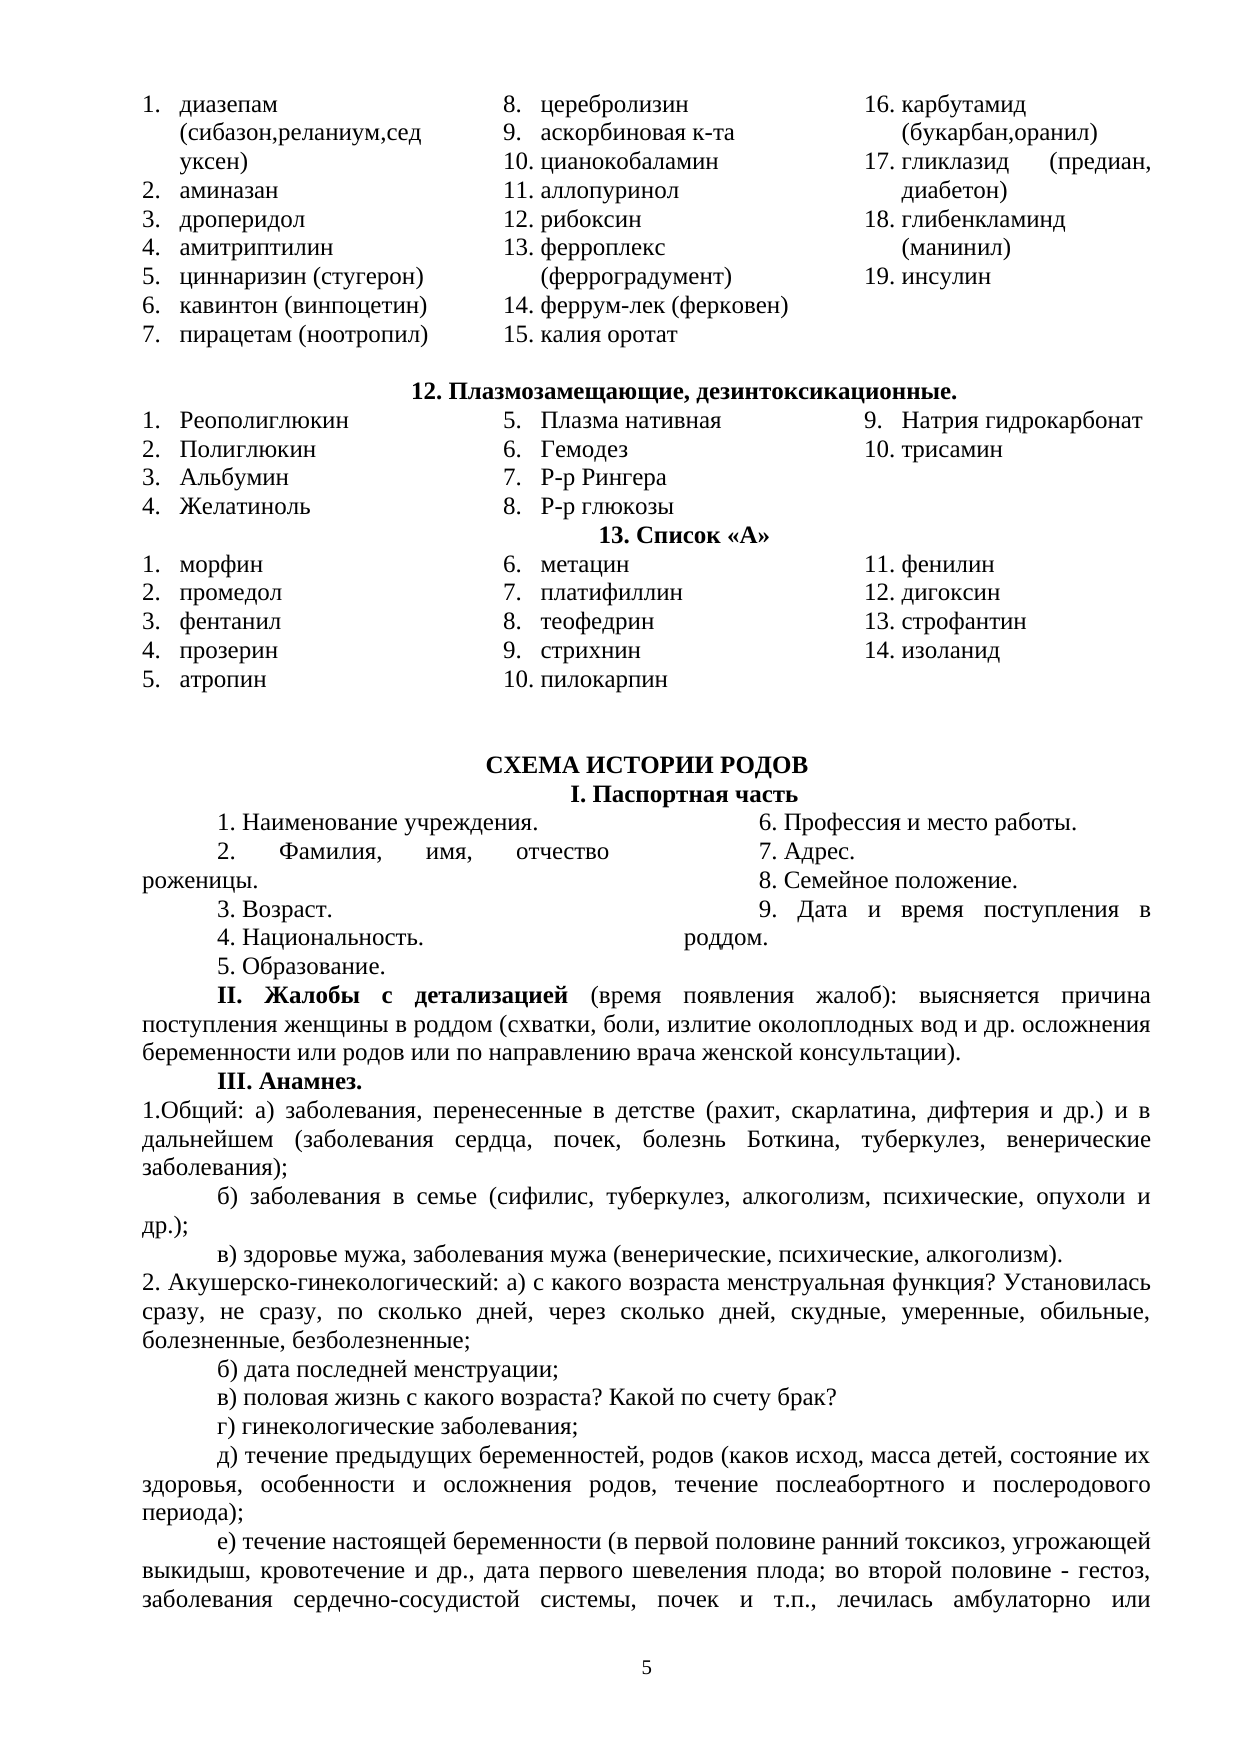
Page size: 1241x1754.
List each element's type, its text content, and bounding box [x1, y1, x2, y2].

list Желатиноль [142, 491, 429, 520]
list феррум-лек (ферковен) [503, 290, 790, 319]
list стрихнин [503, 635, 790, 664]
text 1.Общий: а) заболевания, перенесенные в детстве (рахит, скарлатина, дифтерия и др.) и в дальнейшем (заболевания сердца, почек, болезнь Боткина, туберкулез, венерические заболевания); [142, 1095, 1152, 1181]
text 9. Дата и время поступления в роддом. [683, 894, 1152, 951]
text б) дата последней менструации; [142, 1354, 1152, 1382]
list Альбумин [142, 462, 429, 491]
text 7. Адрес. [683, 836, 1152, 865]
list Натрия гидрокарбонат [864, 405, 1152, 434]
list теофедрин [503, 606, 790, 635]
text 6. Профессия и место работы. [683, 807, 1152, 836]
list дигоксин [864, 577, 1152, 606]
list фентанил [142, 606, 429, 635]
list инсулин [864, 261, 1152, 290]
text г) гинекологические заболевания; [142, 1411, 1152, 1440]
list гликлазид (предиан, диабетон) [864, 146, 1152, 204]
list карбутамид (букарбан,оранил) [864, 89, 1152, 146]
list аминазан [142, 175, 429, 204]
text 4. Национальность. [142, 922, 610, 951]
list атропин [142, 664, 429, 692]
list метацин [503, 549, 790, 577]
text д) течение предыдущих беременностей, родов (каков исход, масса детей, состояние их здоровья, особенности и осложнения родов, течение послеабортного и послеродового периода); [142, 1440, 1152, 1526]
list Гемодез [503, 434, 790, 462]
text 12. Плазмозамещающие, дезинтоксикационные. [142, 376, 1152, 405]
list фенилин [864, 549, 1152, 577]
list дроперидол [142, 204, 429, 232]
list Реополиглюкин [142, 405, 429, 434]
text II. Жалобы с детализацией (время появления жалоб): выясняется причина поступления женщины в роддом (схватки, боли, излитие околоплодных вод и др. осложнения беременности или родов или по направлению врача женской консультации). [142, 980, 1152, 1066]
list Плазма нативная [503, 405, 790, 434]
text 1. Наименование учреждения. [142, 807, 610, 836]
list циннаризин (стугерон) [142, 261, 429, 290]
list аллопуринол [503, 175, 790, 204]
text СХЕМА ИСТОРИИ РОДОВ [142, 750, 1152, 779]
text 2. Фамилия, имя, отчество роженицы. [142, 836, 610, 894]
text б) заболевания в семье (сифилис, туберкулез, алкоголизм, психические, опухоли и др.); [142, 1181, 1152, 1239]
text 2. Акушерско-гинекологический: а) с какого возраста менструальная функция? Установилась сразу, не сразу, по сколько дней, через сколько дней, скудные, умеренные, обильные, болезненные, безболезненные; [142, 1267, 1152, 1354]
text 5. Образование. [142, 951, 610, 980]
list церебролизин [503, 89, 790, 117]
list платифиллин [503, 577, 790, 606]
list амитриптилин [142, 232, 429, 261]
text 13. Список «А» [142, 520, 1152, 549]
list цианокобаламин [503, 146, 790, 175]
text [142, 1526, 1152, 1612]
list аскорбиновая к-та [503, 117, 790, 146]
text 8. Семейное положение. [683, 865, 1152, 894]
text в) здоровье мужа, заболевания мужа (венерические, психические, алкоголизм). [142, 1239, 1152, 1267]
list рибоксин [503, 204, 790, 232]
list Р-р глюкозы [503, 491, 790, 520]
list Полиглюкин [142, 434, 429, 462]
list Р-р Рингера [503, 462, 790, 491]
list калия оротат [503, 319, 790, 347]
list пилокарпин [503, 664, 790, 692]
list пирацетам (ноотропил) [142, 319, 429, 347]
list кавинтон (винпоцетин) [142, 290, 429, 319]
text в) половая жизнь с какого возраста? Какой по счету брак? [142, 1382, 1152, 1411]
text III. Анамнез. [142, 1066, 1152, 1095]
list изоланид [864, 635, 1152, 664]
list трисамин [864, 434, 1152, 462]
list морфин [142, 549, 429, 577]
text I. Паспортная часть [142, 779, 1152, 807]
list глибенкламинд (манинил) [864, 204, 1152, 261]
list прозерин [142, 635, 429, 664]
text 3. Возраст. [142, 894, 610, 922]
list строфантин [864, 606, 1152, 635]
list диазепам (сибазон,реланиум,седуксен) [142, 89, 429, 175]
list ферроплекс (ферроградумент) [503, 232, 790, 290]
list промедол [142, 577, 429, 606]
